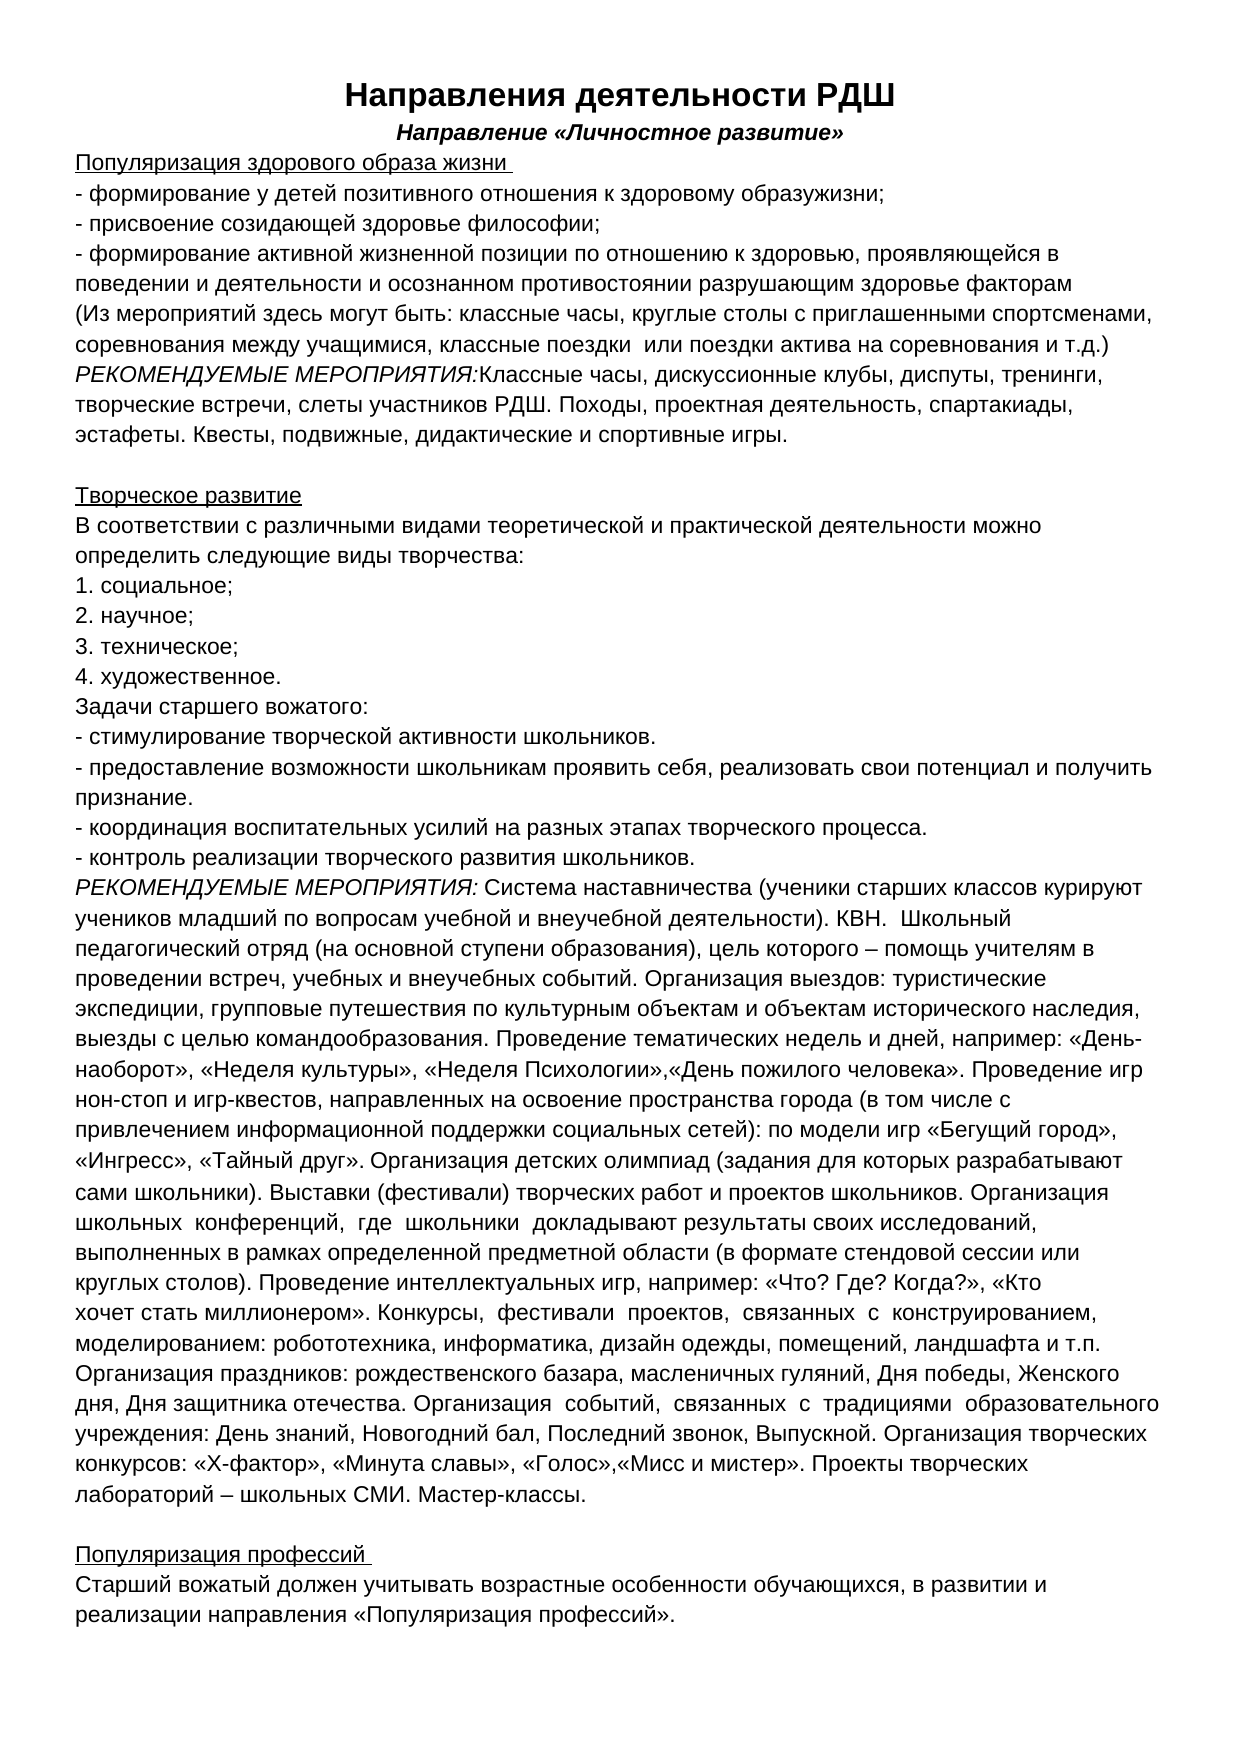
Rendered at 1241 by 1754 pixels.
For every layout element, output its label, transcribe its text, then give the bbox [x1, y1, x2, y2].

text хочет стать миллионером». Конкурсы, фестивали проектов, связанных с конструированием, [75, 1299, 1165, 1326]
text 3. техническое; [75, 633, 1165, 659]
text 4. художественное. [75, 663, 1165, 689]
text Старший вожатый должен учитывать возрастные особенности обучающихся, в развитии и реализации направления «Популяризация профессий». [75, 1571, 1165, 1628]
text - координация воспитательных усилий на разных этапах творческого процесса. [75, 814, 1165, 840]
text Направления деятельности РДШ [75, 75, 1165, 113]
text 2. научное; [75, 602, 1165, 629]
text - стимулирование творческой активности школьников. [75, 723, 1165, 750]
text РЕКОМЕНДУЕМЫЕ МЕРОПРИЯТИЯ:Классные часы, дискуссионные клубы, диспуты, тренинги, творческие встречи, слеты участников РДШ. Походы, проектная деятельность, спартакиады, эстафеты. Квесты, подвижные, дидактические и спортивные игры. [75, 361, 1165, 448]
text (Из мероприятий здесь могут быть: классные часы, круглые столы с приглашенными спортсменами, соревнования между учащимися, классные поездки или поездки актива на соревнования и т.д.) [75, 300, 1165, 357]
text - формирование у детей позитивного отношения к здоровому образужизни; [75, 179, 1165, 206]
text - формирование активной жизненной позиции по отношению к здоровью, проявляющейся в поведении и деятельности и осознанном противостоянии разрушающим здоровье факторам [75, 240, 1165, 297]
text учреждения: День знаний, Новогодний бал, Последний звонок, Выпускной. Организация творческих конкурсов: «Х-фактор», «Минута славы», «Голос»,«Мисс и мистер». Проекты творческих лабораторий – школьных СМИ. Мастер-классы. [75, 1420, 1165, 1507]
text Организация праздников: рождественского базара, масленичных гуляний, Дня победы, Женского дня, Дня защитника отечества. Организация событий, связанных с традициями образовательного [75, 1360, 1165, 1416]
text Творческое развитие [75, 482, 1165, 508]
text РЕКОМЕНДУЕМЫЕ МЕРОПРИЯТИЯ: Система наставничества (ученики старших классов курируют учеников младший по вопросам учебной и внеучебной деятельности). КВН. Школьный педагогический отряд (на основной ступени образования), цель которого – помощь учителям в проведении встреч, учебных и внеучебных событий. Организация выездов: туристические экспедиции, групповые путешествия по культурным объектам и объектам исторического наследия, выезды с целью командообразования. Проведение тематических недель и дней, например: «День-наоборот», «Неделя культуры», «Неделя Психологии»,«День пожилого человека». Проведение игр нон-стоп и игр-квестов, направленных на освоение пространства города (в том числе с привлечением информационной поддержки социальных сетей): по модели игр «Бегущий город», «Ингресс», «Тайный друг». Организация детских олимпиад (задания для которых разрабатывают сами школьники). Выставки (фестивали) творческих работ и проектов школьников. Организация школьных конференций, где школьники докладывают результаты своих исследований, выполненных в рамках определенной предметной области (в формате стендовой сессии или круглых столов). Проведение интеллектуальных игр, например: «Что? Где? Когда?», «Кто [75, 874, 1165, 1295]
text Популяризация здорового образа жизни [75, 149, 1165, 176]
text - предоставление возможности школьникам проявить себя, реализовать свои потенциал и получить признание. [75, 753, 1165, 810]
text 1. социальное; [75, 572, 1165, 599]
text - присвоение созидающей здоровье философии; [75, 210, 1165, 236]
text Задачи старшего вожатого: [75, 693, 1165, 719]
text В соответствии с различными видами теоретической и практической деятельности можно определить следующие виды творчества: [75, 512, 1165, 568]
text моделированием: робототехника, информатика, дизайн одежды, помещений, ландшафта и т.п. [75, 1329, 1165, 1356]
text - контроль реализации творческого развития школьников. [75, 844, 1165, 871]
text Популяризация профессий [75, 1541, 1165, 1567]
text Направление «Личностное развитие» [75, 119, 1165, 146]
